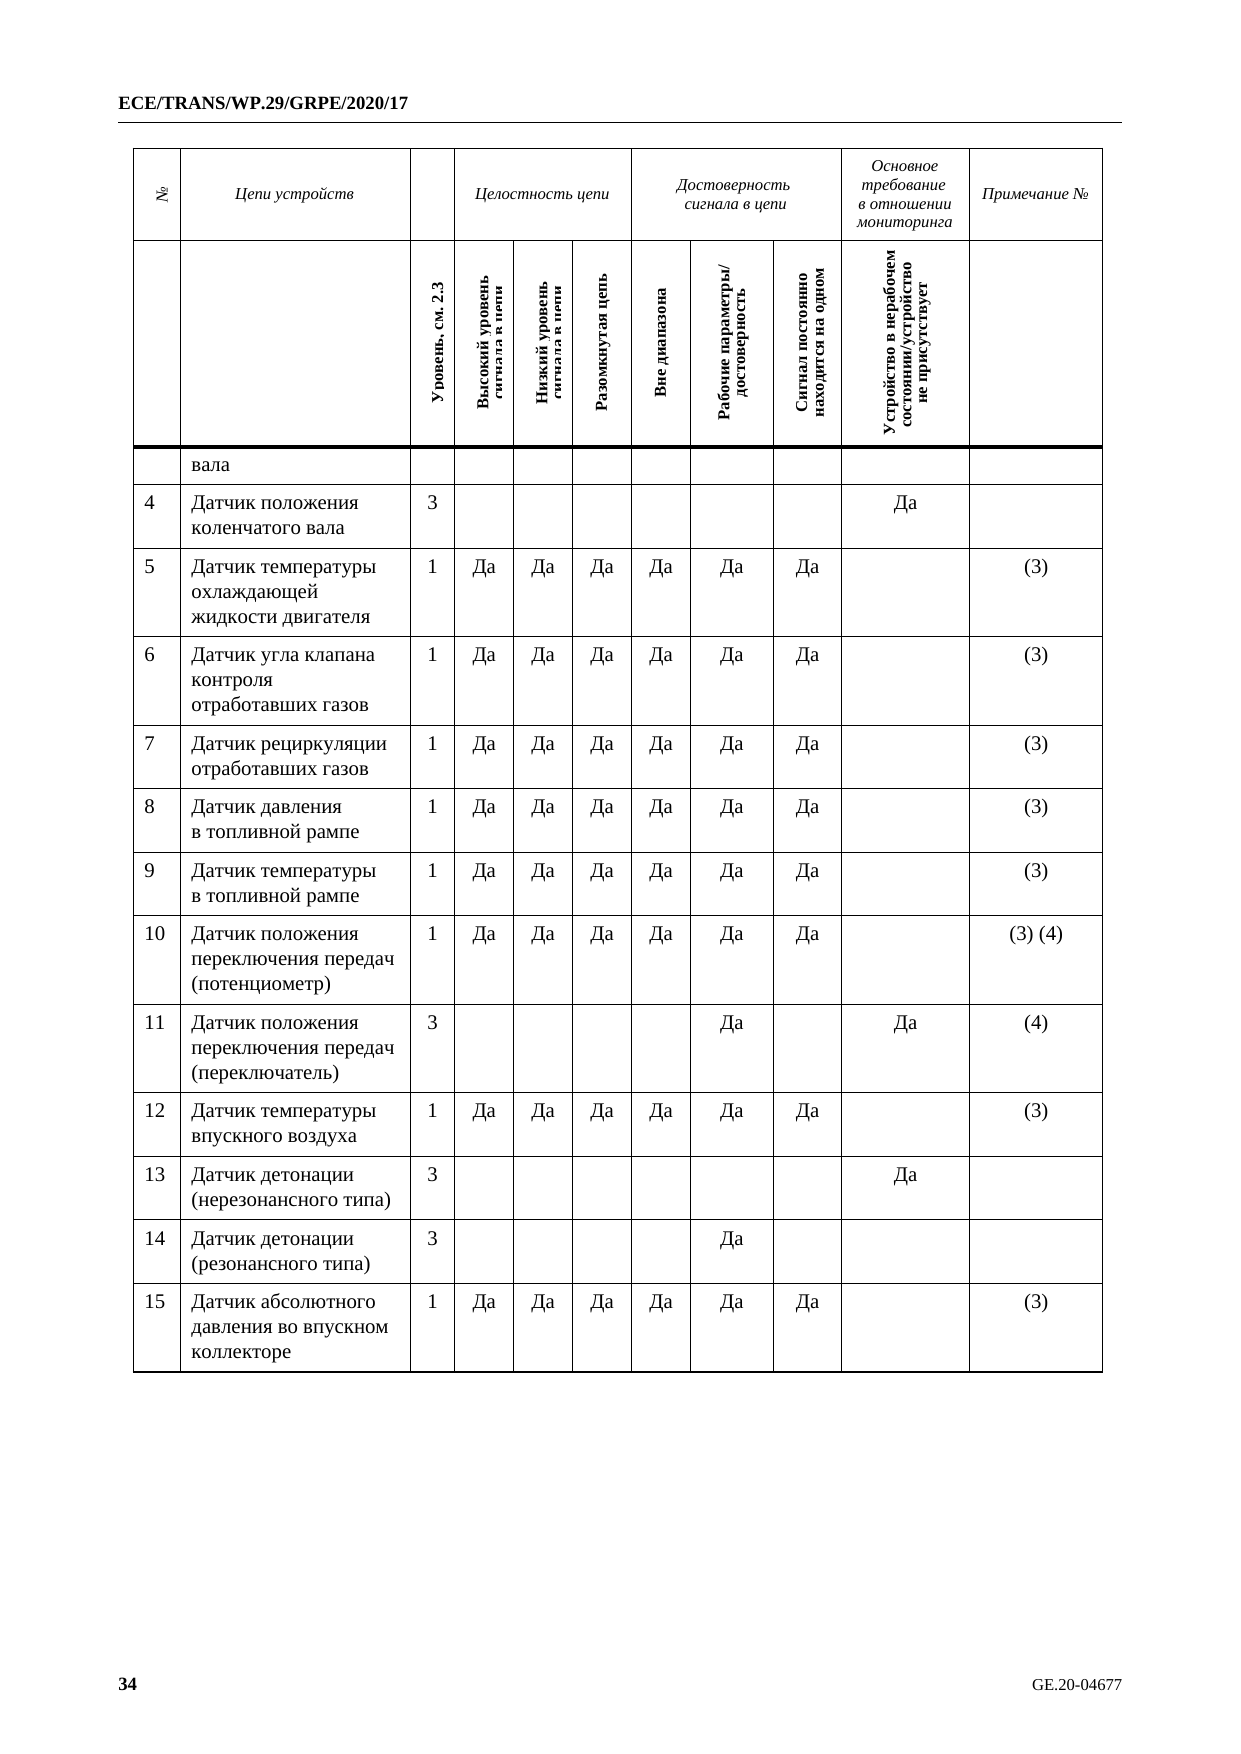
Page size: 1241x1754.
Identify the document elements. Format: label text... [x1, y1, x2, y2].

table_cell [842, 637, 969, 724]
table_cell 14 [134, 1220, 180, 1283]
table_cell [970, 241, 1102, 445]
table_cell Да [842, 1157, 969, 1219]
table_header Примечание № [970, 149, 1102, 240]
table_header Цепи устройств [181, 149, 410, 240]
table_cell Да [774, 637, 841, 724]
table_cell Да [774, 549, 841, 636]
table_cell 13 [134, 1157, 180, 1219]
table_cell Да [691, 549, 773, 636]
table_cell [691, 1157, 773, 1219]
table_cell 1 [411, 853, 454, 915]
table_cell Датчик положения коленчатого вала [181, 485, 410, 547]
table_cell Датчик угла клапана контроля отработавших газов [181, 637, 410, 724]
table_cell [514, 1005, 572, 1092]
table_cell [774, 1005, 841, 1092]
table_cell Да [691, 789, 773, 852]
table_cell Да [774, 1093, 841, 1156]
table_cell [514, 1157, 572, 1219]
table_cell (3) [970, 853, 1102, 915]
table_cell Да [455, 637, 513, 724]
table_cell Датчик рециркуляции отработавших газов [181, 726, 410, 788]
table_cell Да [632, 853, 690, 915]
table_cell 15 [134, 1284, 180, 1371]
table_cell [632, 1220, 690, 1283]
table_cell Вне диапазона [632, 241, 690, 445]
table_cell Рабочие параметры/ достоверность [691, 241, 773, 445]
table_cell 1 [411, 1284, 454, 1371]
table_cell 7 [134, 726, 180, 788]
table_cell Да [514, 637, 572, 724]
table_cell 3 [411, 485, 454, 547]
table_cell Уровень, см. 2.3 [411, 241, 454, 445]
table_header № [134, 149, 180, 240]
table_cell Да [455, 1284, 513, 1371]
table_cell 6 [134, 637, 180, 724]
table_header Достоверность сигнала в цепи [632, 149, 841, 240]
table_cell [455, 1157, 513, 1219]
table_cell Да [691, 726, 773, 788]
table_cell Датчик положения переключения передач (переключатель) [181, 1005, 410, 1092]
table_cell [455, 1220, 513, 1283]
table_cell 3 [411, 1220, 454, 1283]
table_cell Да [632, 637, 690, 724]
table_cell Да [573, 549, 631, 636]
table_cell [514, 1220, 572, 1283]
table_cell Да [842, 485, 969, 547]
table_cell Да [514, 726, 572, 788]
table_cell [970, 449, 1102, 484]
table_cell 1 [411, 726, 454, 788]
table_cell Да [632, 1284, 690, 1371]
table_cell Да [691, 1093, 773, 1156]
table_cell [774, 1220, 841, 1283]
table_cell Датчик давления в топливной рампе [181, 789, 410, 852]
table_header Основное требование в отношении мониторинга [842, 149, 969, 240]
table_cell Датчик абсолютного давления во впускном коллекторе [181, 1284, 410, 1371]
table_cell Да [632, 916, 690, 1004]
table_cell [134, 241, 180, 445]
table_cell Датчик детонации (нерезонансного типа) [181, 1157, 410, 1219]
table_cell 4 [134, 485, 180, 547]
table_cell Да [632, 789, 690, 852]
table_cell (4) [970, 1005, 1102, 1092]
table_cell Датчик положения распределительного вала [181, 449, 410, 484]
table_cell [842, 916, 969, 1004]
table_cell Датчик температуры в топливной рампе [181, 853, 410, 915]
table_cell (3) (4) [970, 916, 1102, 1004]
table_cell Да [632, 1093, 690, 1156]
table_cell 12 [134, 1093, 180, 1156]
table_cell [573, 1005, 631, 1092]
table_cell Да [691, 853, 773, 915]
table_cell [842, 789, 969, 852]
table_header Целостность цепи [455, 149, 631, 240]
table_cell Устройство в нерабочем состоянии/устройство не присутствует [842, 241, 969, 445]
table_cell Да [573, 789, 631, 852]
table_cell 1 [411, 549, 454, 636]
table_cell [774, 485, 841, 547]
table_cell [842, 726, 969, 788]
table_cell [632, 485, 690, 547]
table_cell Да [632, 726, 690, 788]
table_cell Да [514, 916, 572, 1004]
table_cell [455, 1005, 513, 1092]
table_cell [632, 1157, 690, 1219]
table_cell [632, 1005, 690, 1092]
table_cell [691, 449, 773, 484]
table_cell (3) [970, 726, 1102, 788]
table_cell Да [514, 1284, 572, 1371]
table_cell Да [514, 789, 572, 852]
table_cell [842, 1220, 969, 1283]
table_cell 8 [134, 789, 180, 852]
table_cell Да [514, 549, 572, 636]
table_cell Да [691, 1005, 773, 1092]
table_cell Датчик температуры впускного воздуха [181, 1093, 410, 1156]
table_cell Да [774, 916, 841, 1004]
table_cell Разомкнутая цепь [573, 241, 631, 445]
table_cell Низкий уровень сигнала в цепи [514, 241, 572, 445]
table_header [411, 149, 454, 240]
table_cell 1 [411, 916, 454, 1004]
table_cell 1 [411, 789, 454, 852]
table_cell Да [573, 1093, 631, 1156]
table_cell Сигнал постоянно находится на одном уровне [774, 241, 841, 445]
table_cell Датчик положения переключения передач (потенциометр) [181, 916, 410, 1004]
table_cell Да [573, 916, 631, 1004]
table_cell Да [455, 789, 513, 852]
table_cell 9 [134, 853, 180, 915]
table_cell [455, 449, 513, 484]
table_cell Да [514, 1093, 572, 1156]
table_cell (3) [970, 1284, 1102, 1371]
table_cell 3 [411, 1157, 454, 1219]
table_cell [691, 485, 773, 547]
table_cell (3) [970, 549, 1102, 636]
table_cell [774, 1157, 841, 1219]
table_cell Да [455, 726, 513, 788]
table_cell [842, 1284, 969, 1371]
table_cell [514, 485, 572, 547]
table_cell Да [774, 1284, 841, 1371]
table_cell 5 [134, 549, 180, 636]
table_cell Да [842, 1005, 969, 1092]
table_cell Да [573, 726, 631, 788]
table_cell [455, 485, 513, 547]
table_cell Да [774, 853, 841, 915]
table_cell [774, 449, 841, 484]
table_cell Да [573, 637, 631, 724]
table_cell (3) [970, 789, 1102, 852]
table_cell 1 [411, 1093, 454, 1156]
table_cell [573, 485, 631, 547]
table_cell [970, 485, 1102, 547]
table_cell [573, 1220, 631, 1283]
table_cell 3 [411, 1005, 454, 1092]
table_cell 3 [411, 449, 454, 484]
table_cell Да [691, 1220, 773, 1283]
table_cell Да [455, 853, 513, 915]
table_cell Да [842, 449, 969, 484]
table_cell [842, 853, 969, 915]
table_cell [842, 549, 969, 636]
table_cell Да [455, 1093, 513, 1156]
table_cell [632, 449, 690, 484]
table_cell 3 [134, 449, 180, 484]
table_cell [970, 1157, 1102, 1219]
table_cell Да [573, 853, 631, 915]
table_cell [970, 1220, 1102, 1283]
table_cell Да [691, 916, 773, 1004]
table_cell (3) [970, 637, 1102, 724]
table_cell [181, 241, 410, 445]
table_cell [514, 449, 572, 484]
table_cell Да [514, 853, 572, 915]
table_cell Да [632, 549, 690, 636]
table_cell Да [573, 1284, 631, 1371]
table_cell Да [774, 789, 841, 852]
table_cell Да [455, 916, 513, 1004]
table_cell Да [774, 726, 841, 788]
table_cell Да [691, 637, 773, 724]
table_cell [573, 449, 631, 484]
table_cell 1 [411, 637, 454, 724]
table_cell (3) [970, 1093, 1102, 1156]
table_cell 10 [134, 916, 180, 1004]
table_cell Датчик детонации (резонансного типа) [181, 1220, 410, 1283]
table_cell Датчик температуры охлаждающей жидкости двигателя [181, 549, 410, 636]
table_cell [573, 1157, 631, 1219]
table_cell Высокий уровень сигнала в цепи [455, 241, 513, 445]
table_cell 11 [134, 1005, 180, 1092]
table_cell [842, 1093, 969, 1156]
table_cell Да [691, 1284, 773, 1371]
table_cell Да [455, 549, 513, 636]
